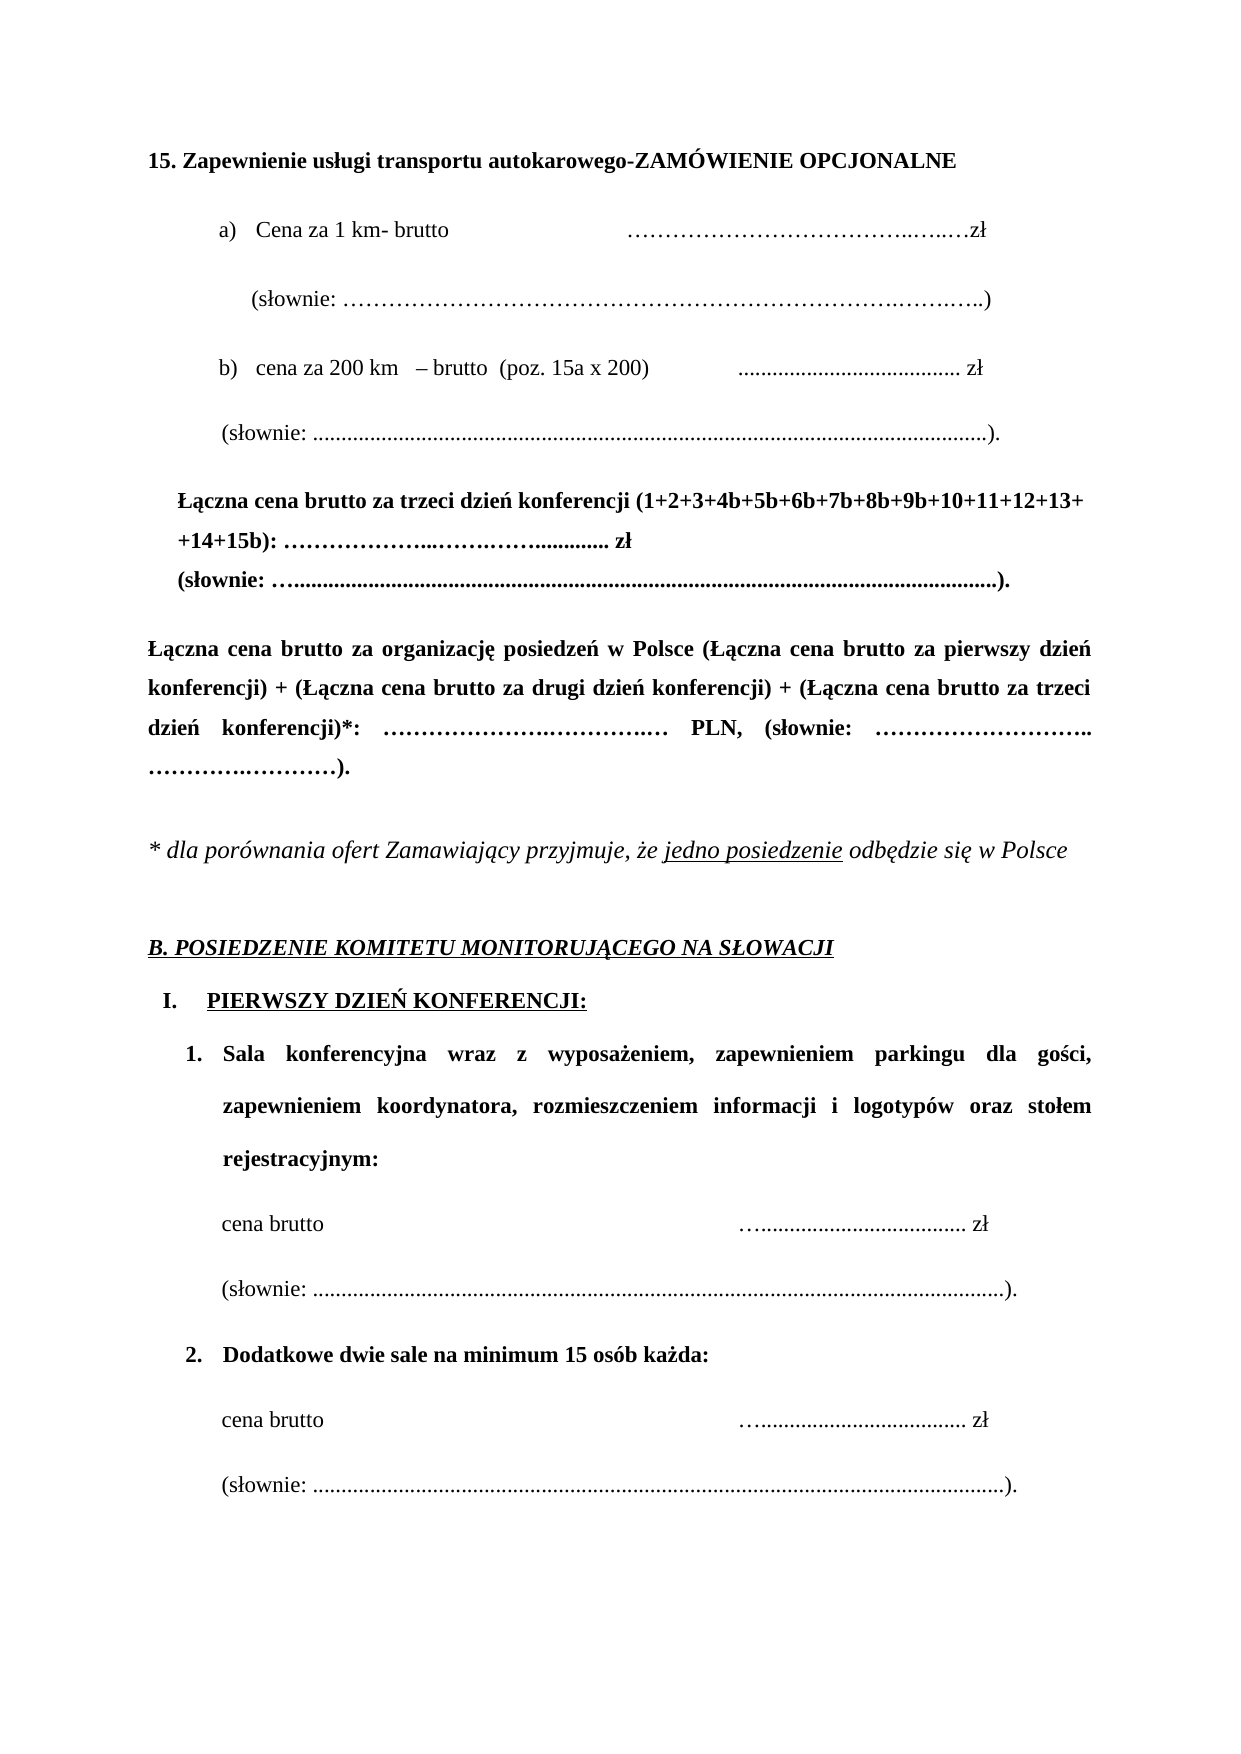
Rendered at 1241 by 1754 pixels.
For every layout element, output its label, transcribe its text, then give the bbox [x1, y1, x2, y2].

list PIERWSZY DZIEŃ KONFERENCJI: [162, 987, 1093, 1013]
text (słownie: ......................................................................................................................). [221, 419, 1093, 445]
text 15. Zapewnienie usługi transportu autokarowego-ZAMÓWIENIE OPCJONALNE [148, 148, 1093, 174]
list Dodatkowe dwie sale na minimum 15 osób każda: [185, 1341, 1093, 1367]
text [221, 1406, 1093, 1432]
text cena brutto ….................................... zł [221, 1210, 1093, 1237]
list Cena za 1 km- brutto ………………………………..…..…zł [218, 216, 1093, 243]
list Sala konferencyjna wraz z wyposażeniem, zapewnieniem parkingu dla gości, zapewnieniem koordynatora, rozmieszczeniem informacji i logotypów oraz stołem rejestracyjnym: [185, 1040, 1093, 1171]
text * dla porównania ofert Zamawiający przyjmuje, że jedno posiedzenie odbędzie się w Polsce [148, 836, 1093, 864]
text B. POSIEDZENIE KOMITETU MONITORUJĄCEGO NA SŁOWACJI [148, 934, 1093, 961]
text Łączna cena brutto za organizację posiedzeń w Polsce (Łączna cena brutto za pierwszy dzień konferencji) + (Łączna cena brutto za drugi dzień konferencji) + (Łączna cena brutto za trzeci dzień konferencji)*: ………………….………….… PLN, (słownie: ………………………..………….…………). [148, 635, 1093, 780]
text (słownie: .........................................................................................................................). [221, 1276, 1093, 1302]
text Łączna cena brutto za trzeci dzień konferencji (1+2+3+4b+5b+6b+7b+8b+9b+10+11+12+13++14+15b): ………………...…….……............. zł (słownie: …...........................................................................................................................). [177, 487, 1093, 593]
text (słownie: ……………………………………………………………….…….…..) [221, 285, 1093, 311]
text (słownie: .........................................................................................................................). [148, 1471, 1093, 1497]
list cena za 200 km – brutto (poz. 15a x 200) ....................................... zł [218, 353, 1093, 380]
